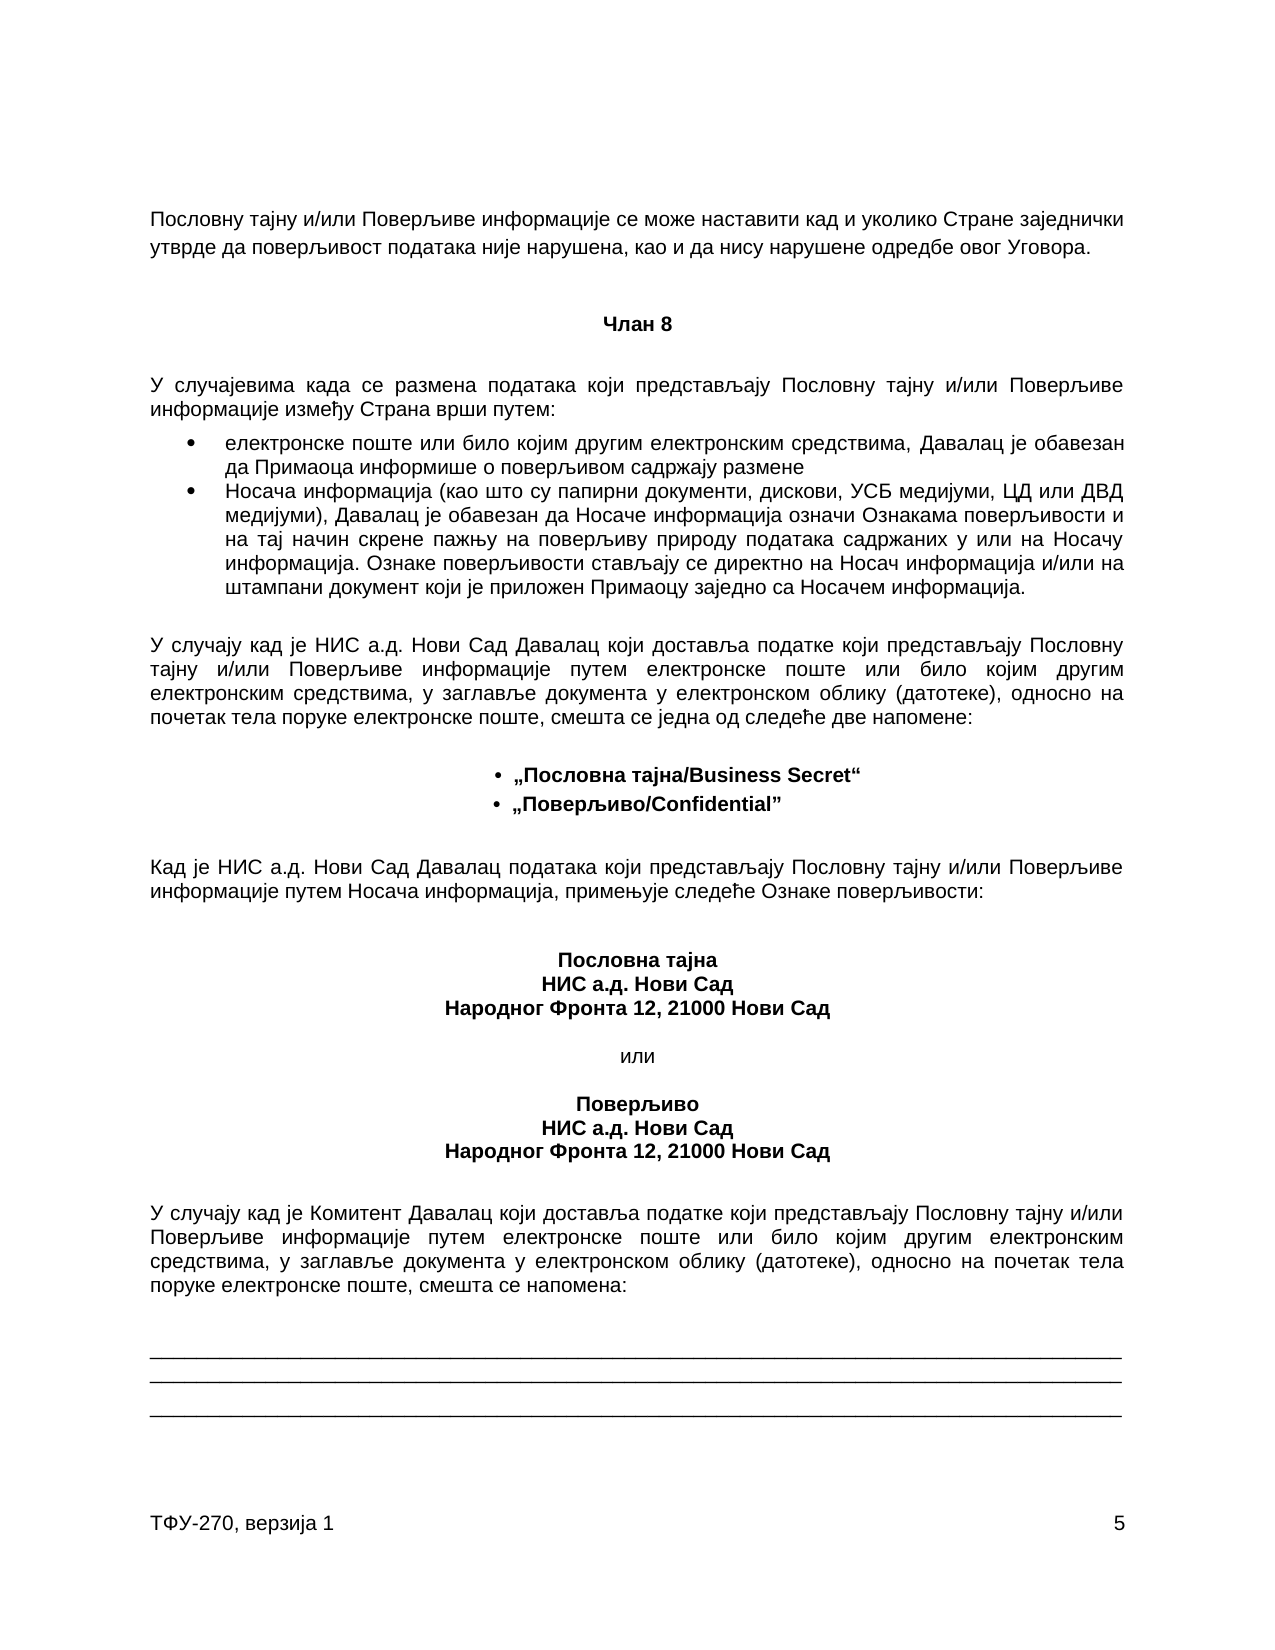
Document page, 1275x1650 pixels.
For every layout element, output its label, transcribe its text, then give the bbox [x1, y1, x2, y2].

text НИС а.д. Нови Сад [150, 1115, 1125, 1139]
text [150, 206, 1125, 259]
text • „Поверљиво/Confidential” [150, 792, 1125, 816]
list Носача информација (као што су папирни документи, дискови, УСБ медијуми, ЦД или ДВД медијуми), Давалац је обавезан да Носаче информација означи Ознакама поверљивости и на тај начин скрене пажњу на поверљиву природу података садржаних у или на Носачу информација. Ознаке поверљивости стављају се директно на Носач информација и/или на штампани документ који је приложен Примаоцу заједно са Носачем информација. [187, 479, 1125, 599]
text Народног Фронта 12, 21000 Нови Сад [150, 996, 1125, 1019]
text Члан 8 [150, 311, 1125, 335]
text У случајевима када се размена података који представљају Пословну тајну и/или Поверљиве информације између Страна врши путем: [150, 373, 1125, 421]
text У случају кад је НИС а.д. Нови Сад Давалац који доставља податке који представљају Пословну тајну и/или Поверљиве информације путем електронске поште или било којим другим електронским средствима, у заглавље документа у електронском облику (датотеке), односно на почетак тела поруке електронске поште, смешта се једна од следеће две напомене: [150, 633, 1125, 729]
text ____________________________________________________________________________________ [150, 1394, 1125, 1418]
text У случају кад је Комитент Давалац који доставља податке који представљају Пословну тајну и/или Поверљиве информације путем електронске поште или било којим другим електронским средствима, у заглавље документа у електронском облику (датотеке), односно на почетак тела поруке електронске поште, смешта се напомена: [150, 1201, 1125, 1296]
text Пословна тајна [150, 948, 1125, 972]
text • „Пословна тајна/Business Secret“ [225, 763, 1125, 787]
text или [150, 1043, 1125, 1067]
text НИС а.д. Нови Сад [150, 972, 1125, 996]
text Поверљиво [150, 1091, 1125, 1115]
text Кад је НИС а.д. Нови Сад Давалац података који представљају Пословну тајну и/или Поверљиве информације путем Носача информација, примењује следеће Ознаке поверљивости: [150, 855, 1125, 903]
text Народног Фронта 12, 21000 Нови Сад [150, 1139, 1125, 1163]
list електронске поште или било којим другим електронским средствима, Давалац је обавезан да Примаоца информише о поверљивом садржају размене [187, 431, 1125, 479]
